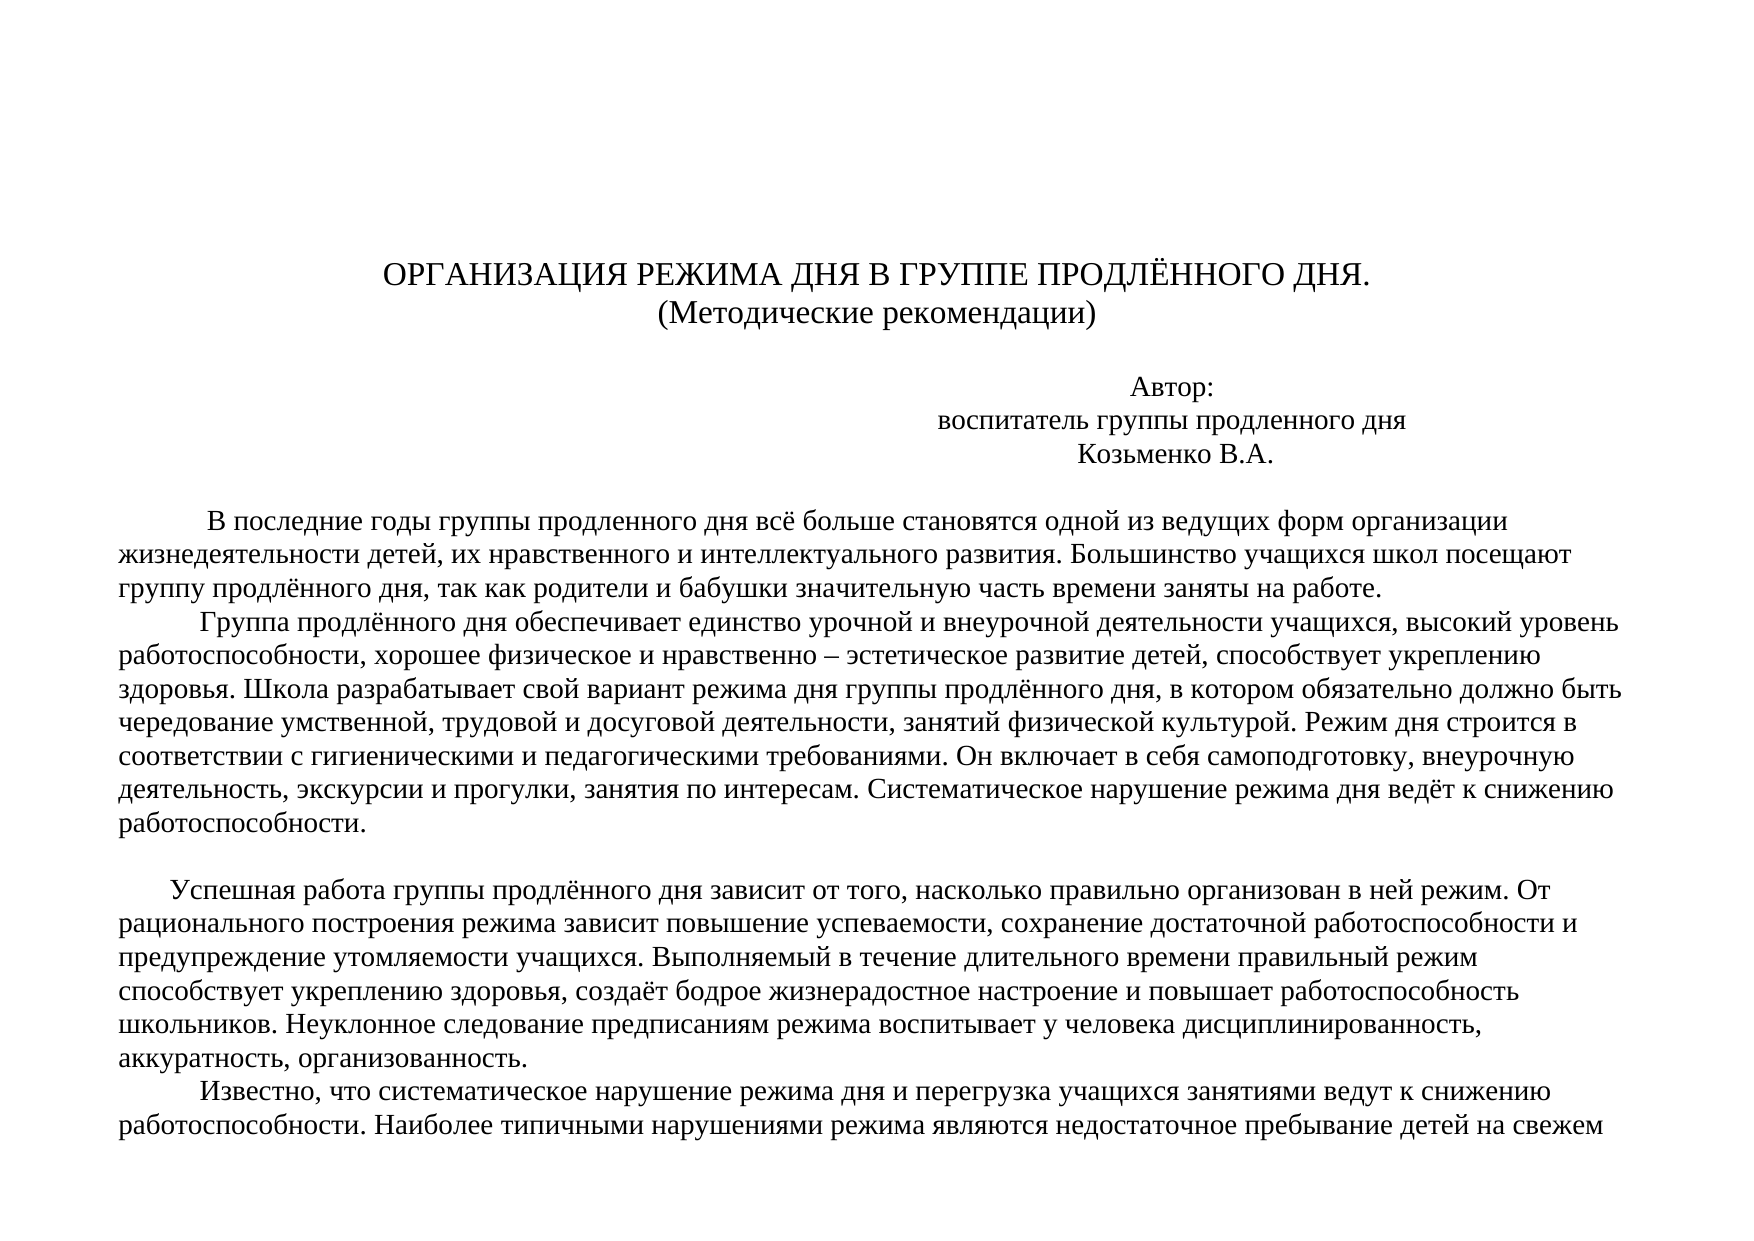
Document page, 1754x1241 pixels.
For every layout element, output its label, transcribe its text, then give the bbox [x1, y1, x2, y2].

text Козьменко В.А. [708, 436, 1636, 469]
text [118, 1073, 1636, 1140]
text Автор: [708, 369, 1636, 402]
text воспитатель группы продленного дня [708, 402, 1636, 436]
text ОРГАНИЗАЦИЯ РЕЖИМА ДНЯ В ГРУППЕ ПРОДЛЁННОГО ДНЯ. [118, 254, 1636, 292]
text В последние годы группы продленного дня всё больше становятся одной из ведущих форм организации жизнедеятельности детей, их нравственного и интеллектуального развития. Большинство учащихся школ посещают группу продлённого дня, так как родители и бабушки значительную часть времени заняты на работе. [118, 503, 1636, 604]
text (Методические рекомендации) [118, 292, 1636, 331]
text Группа продлённого дня обеспечивает единство урочной и внеурочной деятельности учащихся, высокий уровень работоспособности, хорошее физическое и нравственно – эстетическое развитие детей, способствует укреплению здоровья. Школа разрабатывает свой вариант режима дня группы продлённого дня, в котором обязательно должно быть чередование умственной, трудовой и досуговой деятельности, занятий физической культурой. Режим дня строится в соответствии с гигиеническими и педагогическими требованиями. Он включает в себя самоподготовку, внеурочную деятельность, экскурсии и прогулки, занятия по интересам. Систематическое нарушение режима дня ведёт к снижению работоспособности. [118, 604, 1636, 838]
text Успешная работа группы продлённого дня зависит от того, насколько правильно организован в ней режим. От рационального построения режима зависит повышение успеваемости, сохранение достаточной работоспособности и предупреждение утомляемости учащихся. Выполняемый в течение длительного времени правильный режим способствует укреплению здоровья, создаёт бодрое жизнерадостное настроение и повышает работоспособность школьников. Неуклонное следование предписаниям режима воспитывает у человека дисциплинированность, аккуратность, организованность. [118, 872, 1636, 1073]
